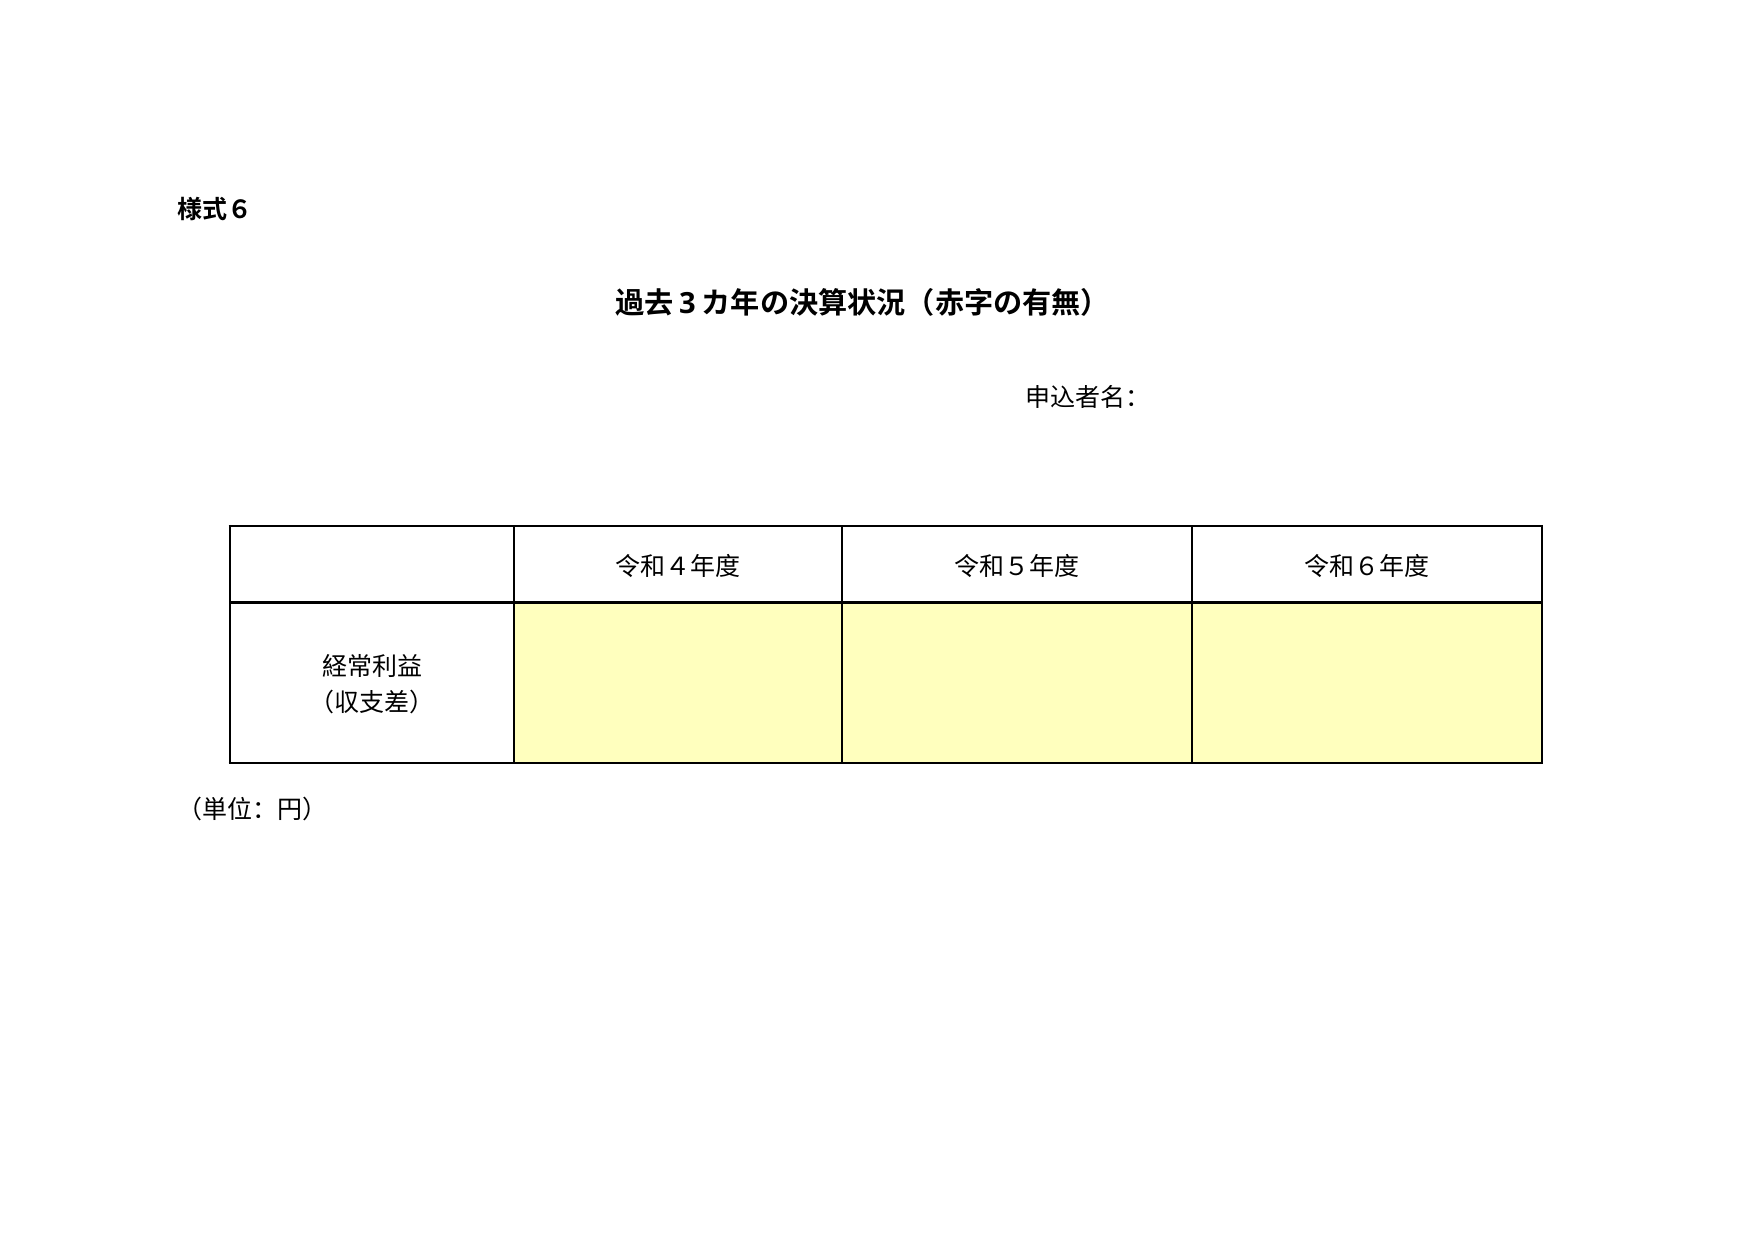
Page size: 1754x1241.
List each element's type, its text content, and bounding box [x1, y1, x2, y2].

text 過去3カ年の決算状況（赤字の有無） [177, 264, 1547, 339]
table_cell [1193, 604, 1541, 762]
text 申込者名： [177, 376, 1547, 414]
table_header 令和６年度 [1193, 527, 1541, 601]
text （単位：円） [177, 489, 1547, 826]
text 様式６ [177, 189, 1547, 226]
table_cell [515, 604, 841, 762]
table_header 令和４年度 [515, 527, 841, 601]
table_header [231, 527, 513, 601]
table_cell 経常利益 （収支差） [231, 604, 513, 762]
table_header 令和５年度 [843, 527, 1191, 601]
table_cell [843, 604, 1191, 762]
